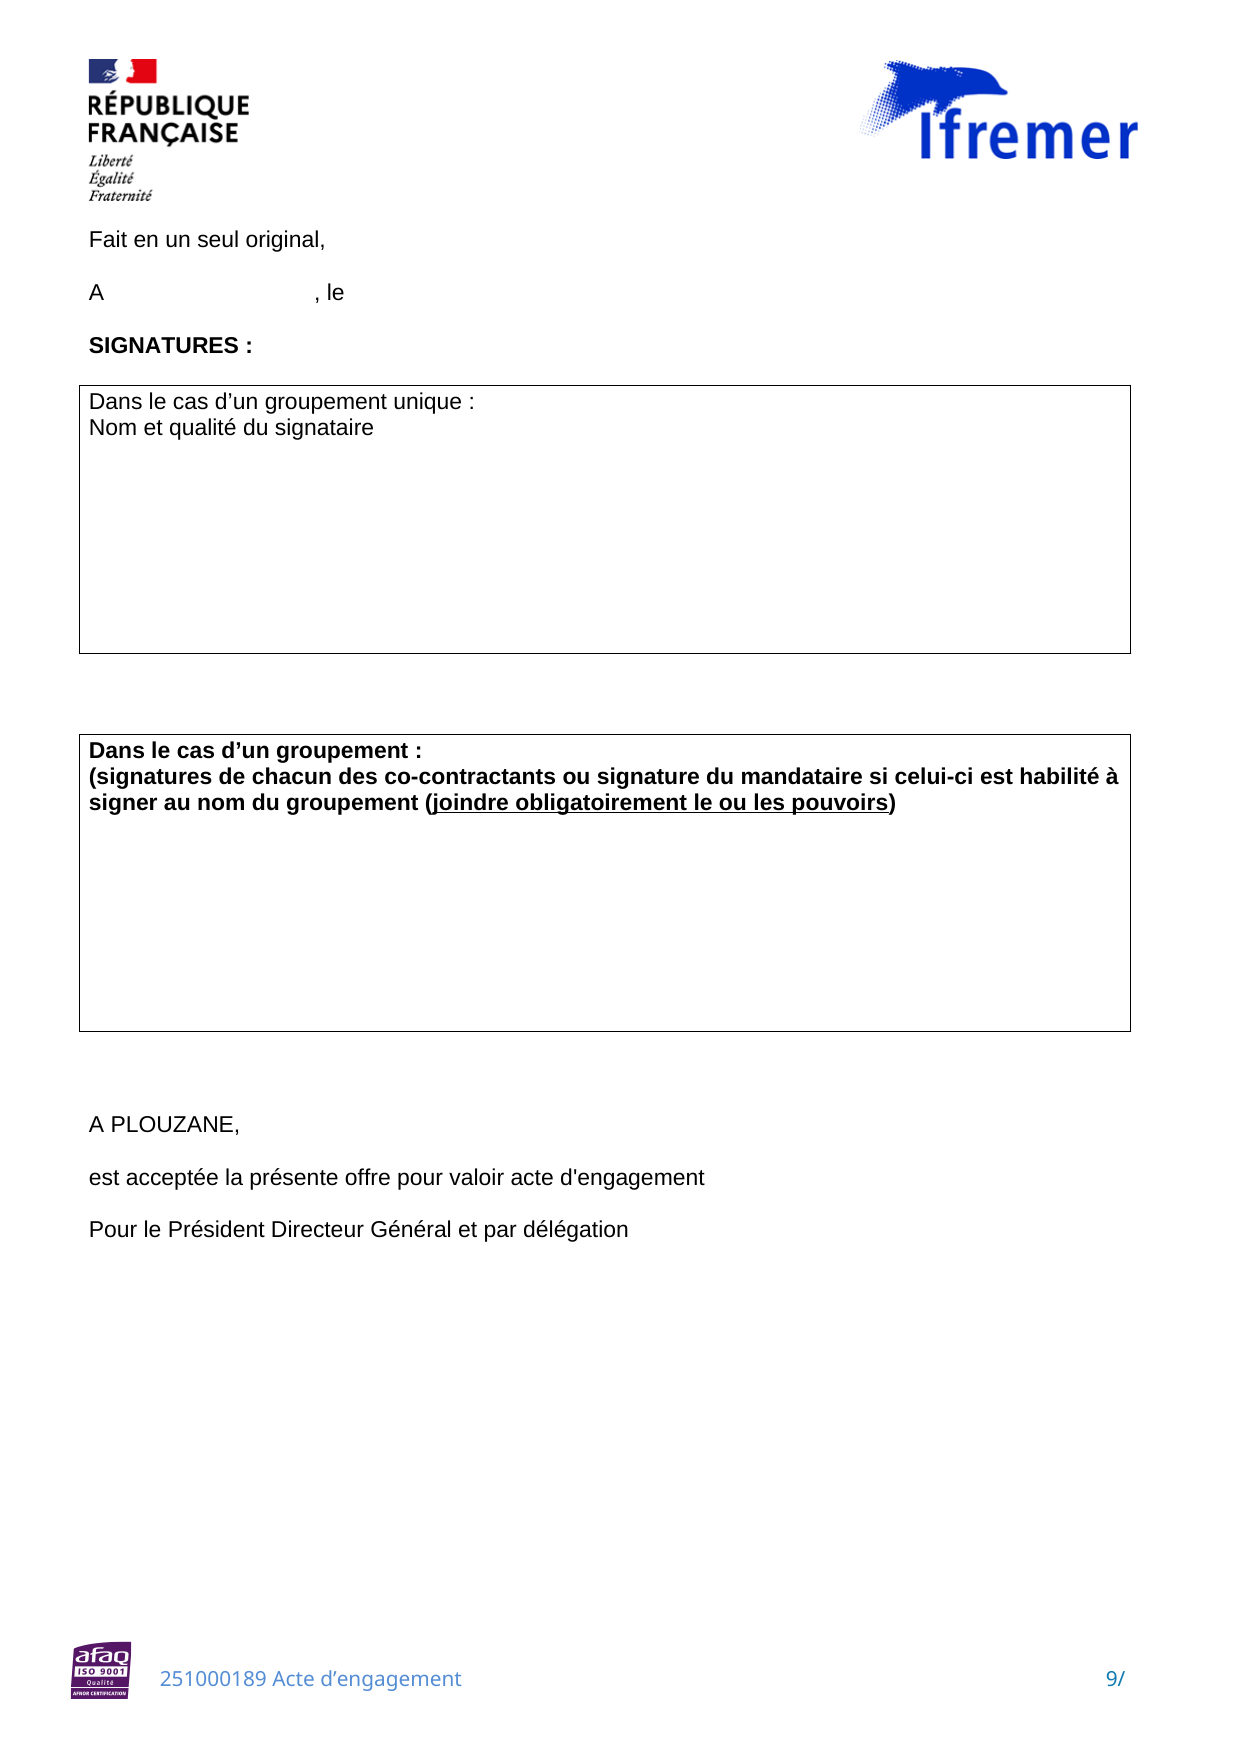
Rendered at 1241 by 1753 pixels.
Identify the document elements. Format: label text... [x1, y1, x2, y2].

text Fait en un seul original, [89, 226, 1122, 253]
picture [70, 1641, 132, 1699]
text est acceptée la présente offre pour valoir acte d'engagement [89, 1163, 1122, 1190]
text Pour le Président Directeur Général et par délégation [89, 1216, 1122, 1242]
picture [859, 60, 1138, 159]
text (signatures de chacun des co-contractants ou signature du mandataire si celui-ci est habilité à signer au nom du groupement (joindre obligatoirement le ou les pouvoirs) [89, 763, 1122, 816]
text Dans le cas d’un groupement unique : [80, 386, 1130, 414]
text A PLOUZANE, [89, 1111, 1122, 1137]
text Dans le cas d’un groupement : [80, 735, 1130, 763]
picture [88, 59, 249, 201]
text Nom et qualité du signataire [89, 414, 1122, 440]
text SIGNATURES : [89, 332, 1122, 358]
text A , le [89, 279, 1122, 306]
